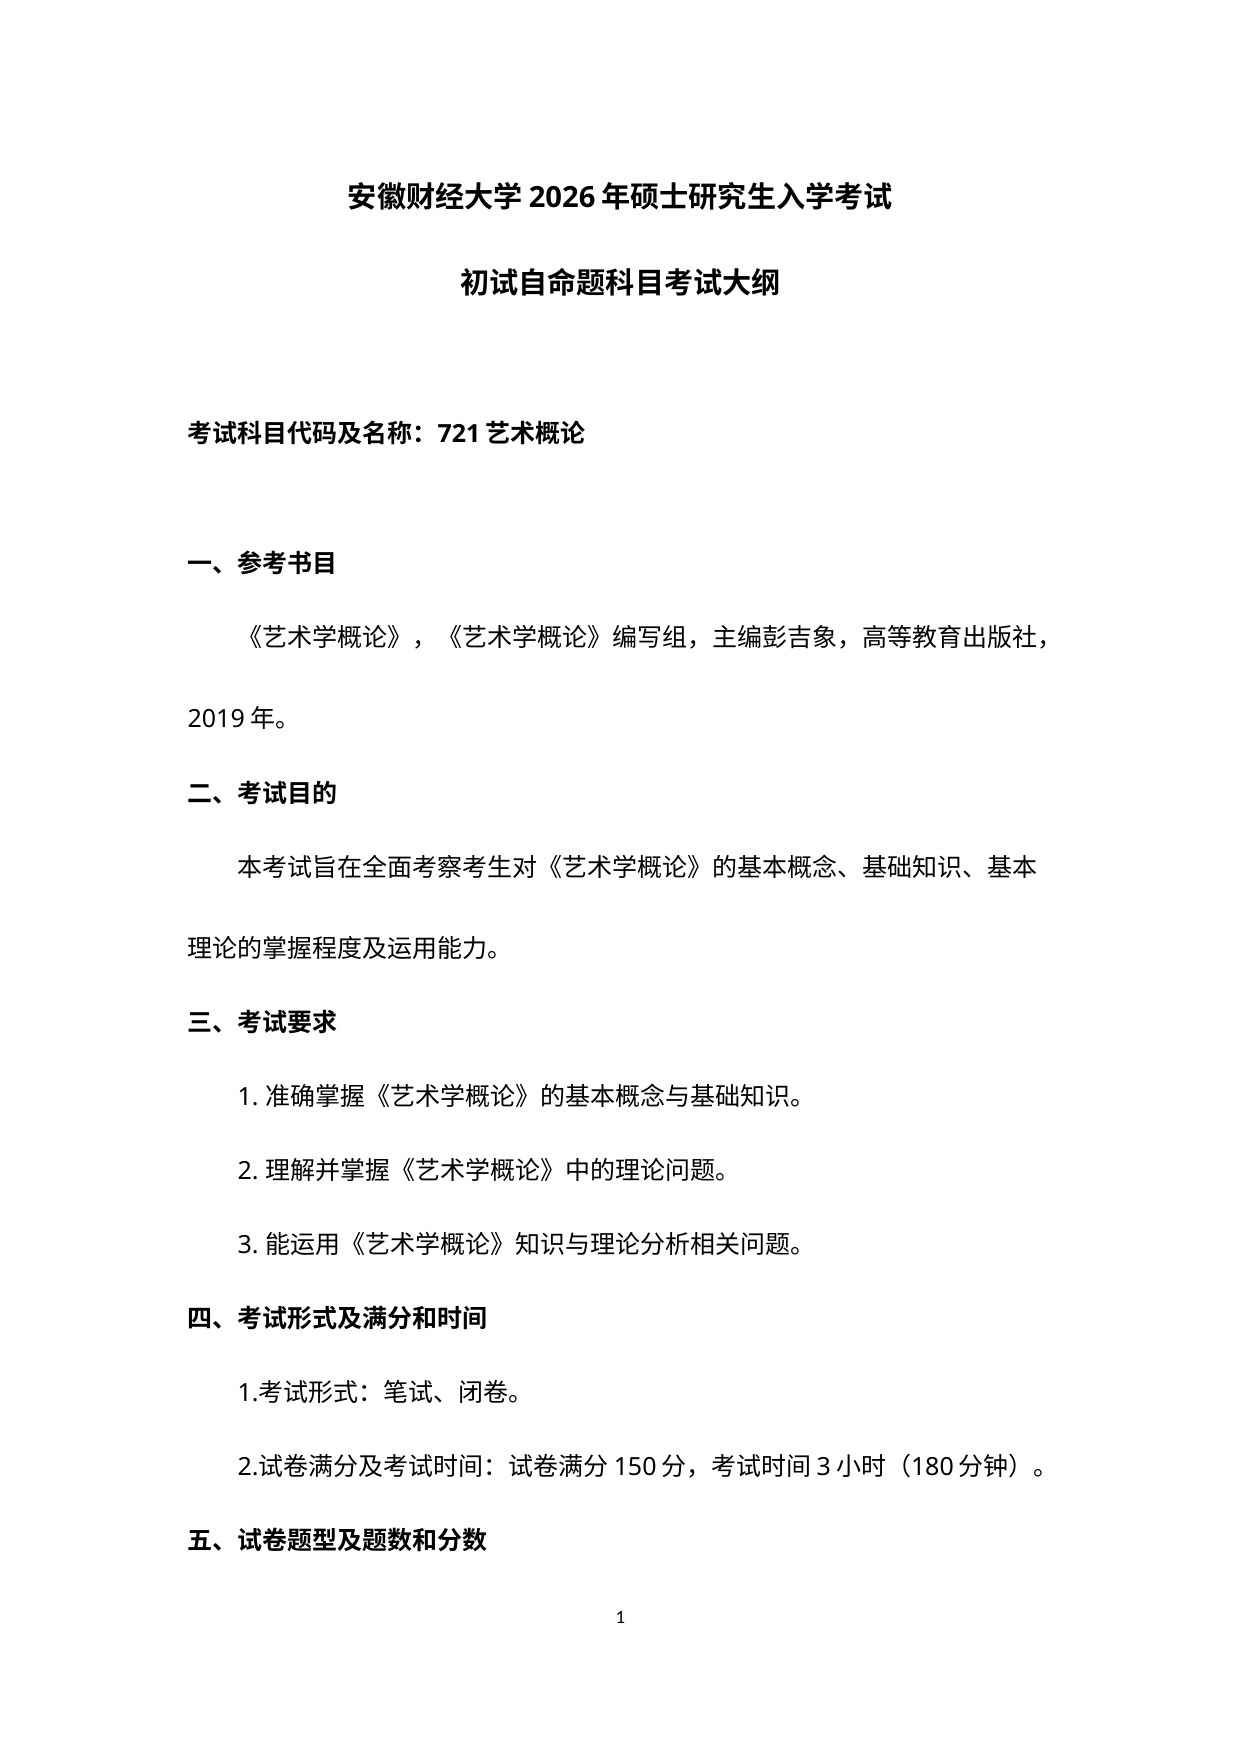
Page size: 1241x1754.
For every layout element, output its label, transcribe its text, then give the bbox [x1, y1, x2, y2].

text 五、试卷题型及题数和分数 [187, 1506, 1053, 1571]
text 安徽财经大学2026年硕士研究生入学考试 [187, 162, 1053, 227]
text 2.试卷满分及考试时间：试卷满分150分，考试时间3小时（180分钟）。 [187, 1432, 1053, 1497]
text 3. 能运用《艺术学概论》知识与理论分析相关问题。 [187, 1210, 1053, 1275]
text 1. 准确掌握《艺术学概论》的基本概念与基础知识。 [187, 1062, 1053, 1127]
text 2. 理解并掌握《艺术学概论》中的理论问题。 [187, 1136, 1053, 1201]
text 二、考试目的 [187, 759, 1053, 824]
text 四、考试形式及满分和时间 [187, 1284, 1053, 1349]
text 一、参考书目 [187, 529, 1053, 594]
text 三、考试要求 [187, 988, 1053, 1053]
text 初试自命题科目考试大纲 [187, 248, 1053, 313]
text 《艺术学概论》，《艺术学概论》编写组，主编彭吉象，高等教育出版社，2019年。 [187, 603, 1053, 749]
text 考试科目代码及名称：721艺术概论 [187, 399, 1053, 464]
text 1.考试形式：笔试、闭卷。 [187, 1358, 1053, 1423]
text 本考试旨在全面考察考生对《艺术学概论》的基本概念、基础知识、基本理论的掌握程度及运用能力。 [187, 833, 1053, 979]
